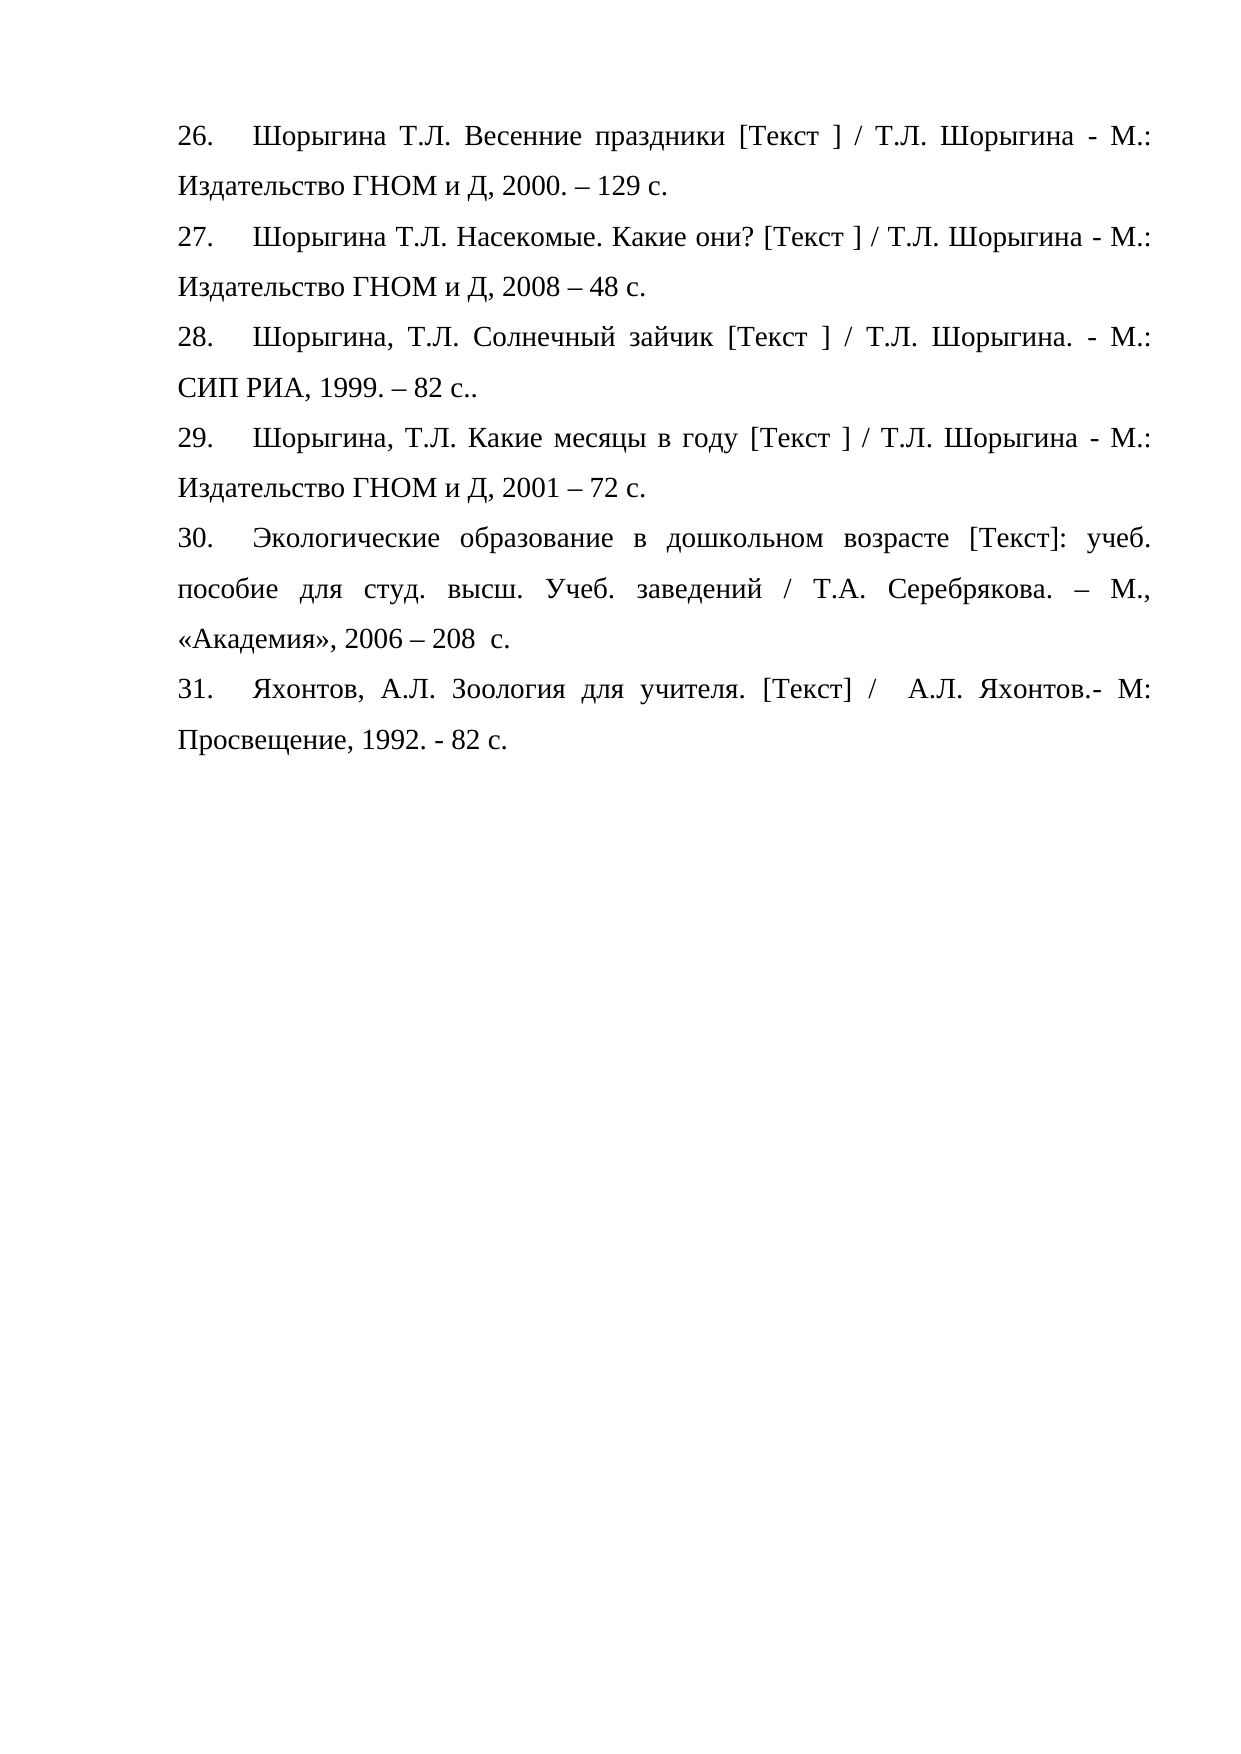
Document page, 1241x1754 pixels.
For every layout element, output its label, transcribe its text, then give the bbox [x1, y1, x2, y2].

list Шорыгина, Т.Л. Солнечный зайчик [Текст ] / Т.Л. Шорыгина. - М.: СИП РИА, 1999. – 82 с.. [177, 319, 1152, 403]
list Шорыгина Т.Л. Насекомые. Какие они? [Текст ] / Т.Л. Шорыгина - М.: Издательство ГНОМ и Д, 2008 – 48 с. [177, 219, 1152, 303]
list Шорыгина, Т.Л. Какие месяцы в году [Текст ] / Т.Л. Шорыгина - М.: Издательство ГНОМ и Д, 2001 – 72 с. [177, 420, 1152, 504]
list Яхонтов, А.Л. Зоология для учителя. [Текст] / А.Л. Яхонтов.- М: Просвещение, 1992. - 82 с. [177, 672, 1152, 755]
list Экологические образование в дошкольном возрасте [Текст]: учеб. пособие для студ. высш. Учеб. заведений / Т.А. Серебрякова. – М., «Академия», 2006 – 208 с. [177, 521, 1152, 655]
list Шорыгина Т.Л. Весенние праздники [Текст ] / Т.Л. Шорыгина - М.: Издательство ГНОМ и Д, 2000. – 129 с. [177, 118, 1152, 202]
